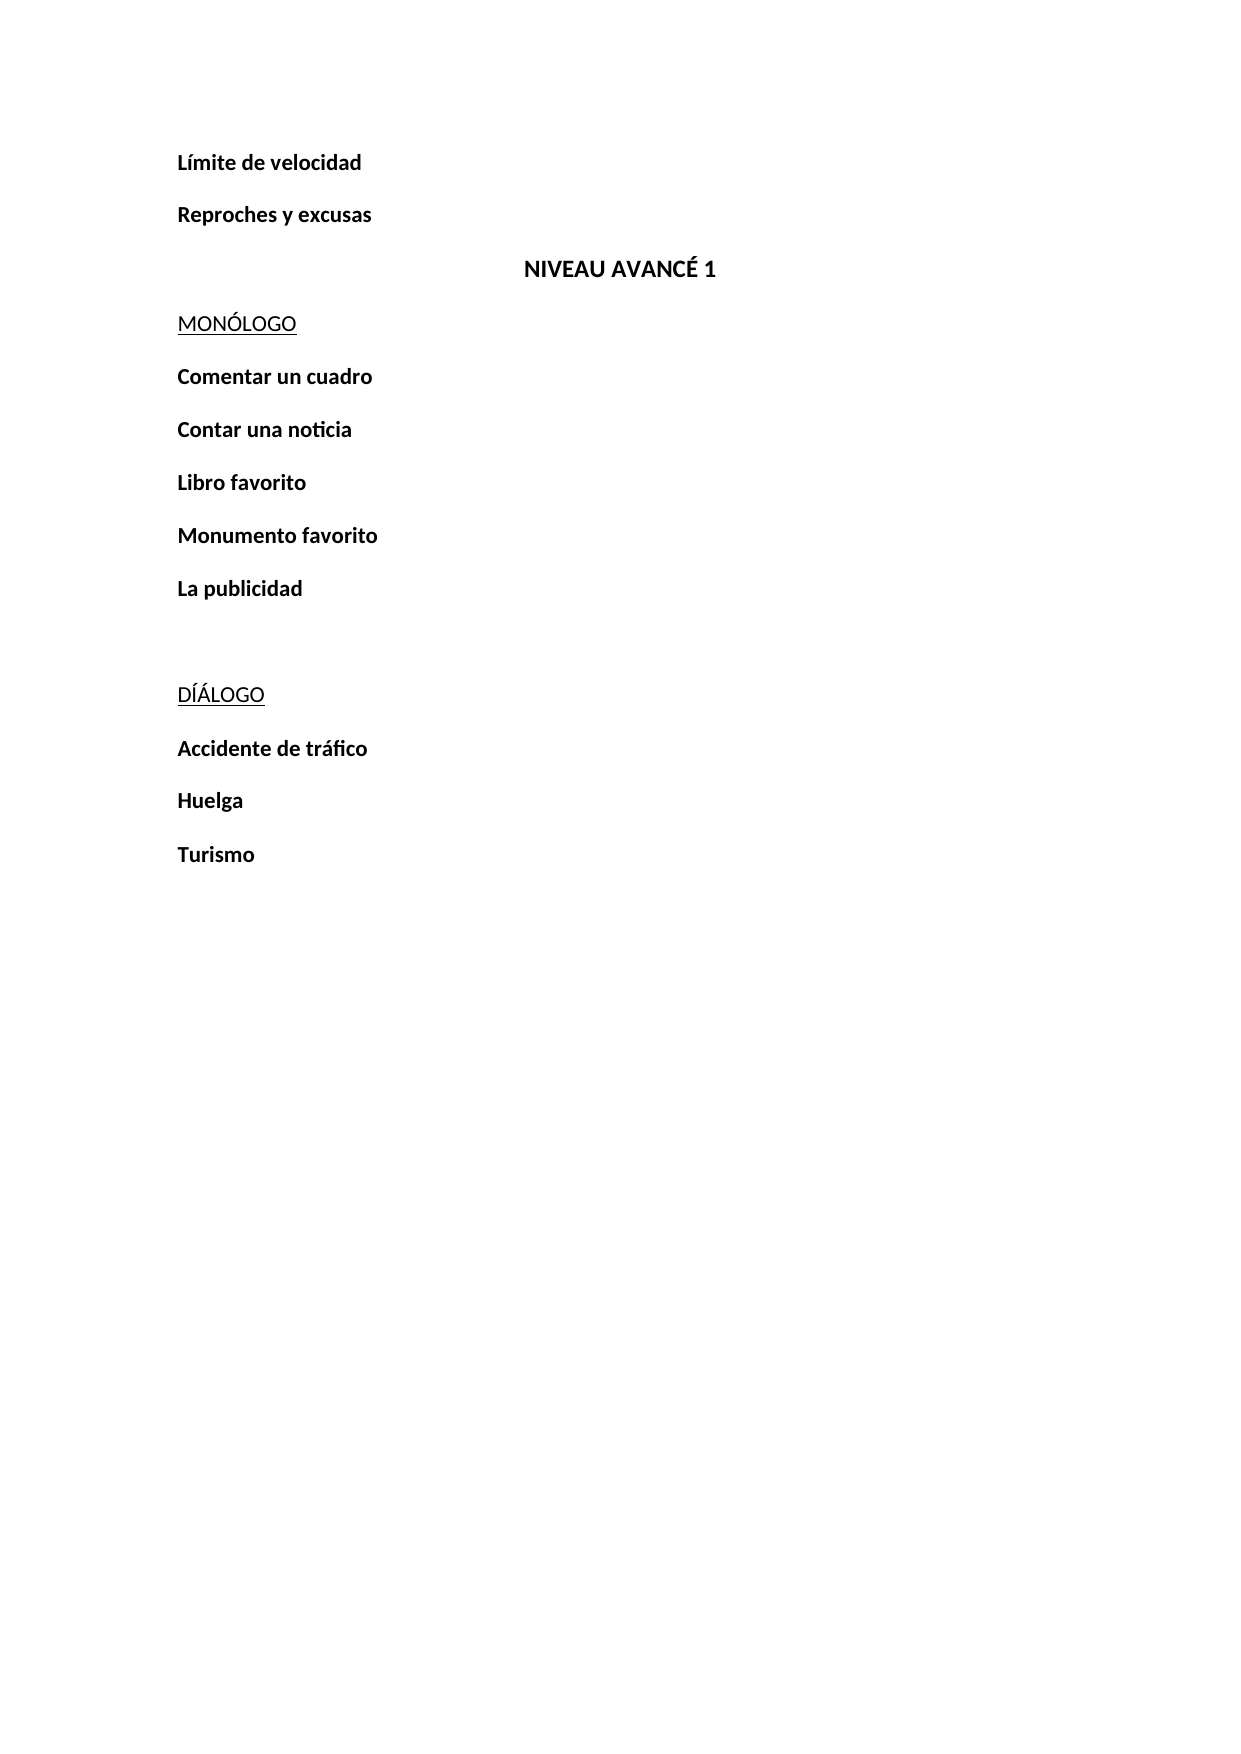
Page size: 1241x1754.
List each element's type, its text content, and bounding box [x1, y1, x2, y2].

text Monumento favorito [177, 522, 1063, 549]
text La publicidad [177, 574, 1063, 603]
text Contar una noticia [177, 416, 1063, 443]
text Turismo [177, 840, 1063, 868]
text Límite de velocidad [177, 148, 1063, 176]
text Reproches y excusas [177, 201, 1063, 229]
text Libro favorito [177, 468, 1063, 497]
text MONÓLOGO [177, 309, 1063, 337]
text Accidente de tráfico [177, 734, 1063, 762]
text DÍÁLOGO [177, 681, 1063, 709]
text NIVEAU AVANCÉ 1 [148, 254, 1093, 284]
text Comentar un cuadro [177, 362, 1063, 391]
text Huelga [177, 787, 1063, 815]
